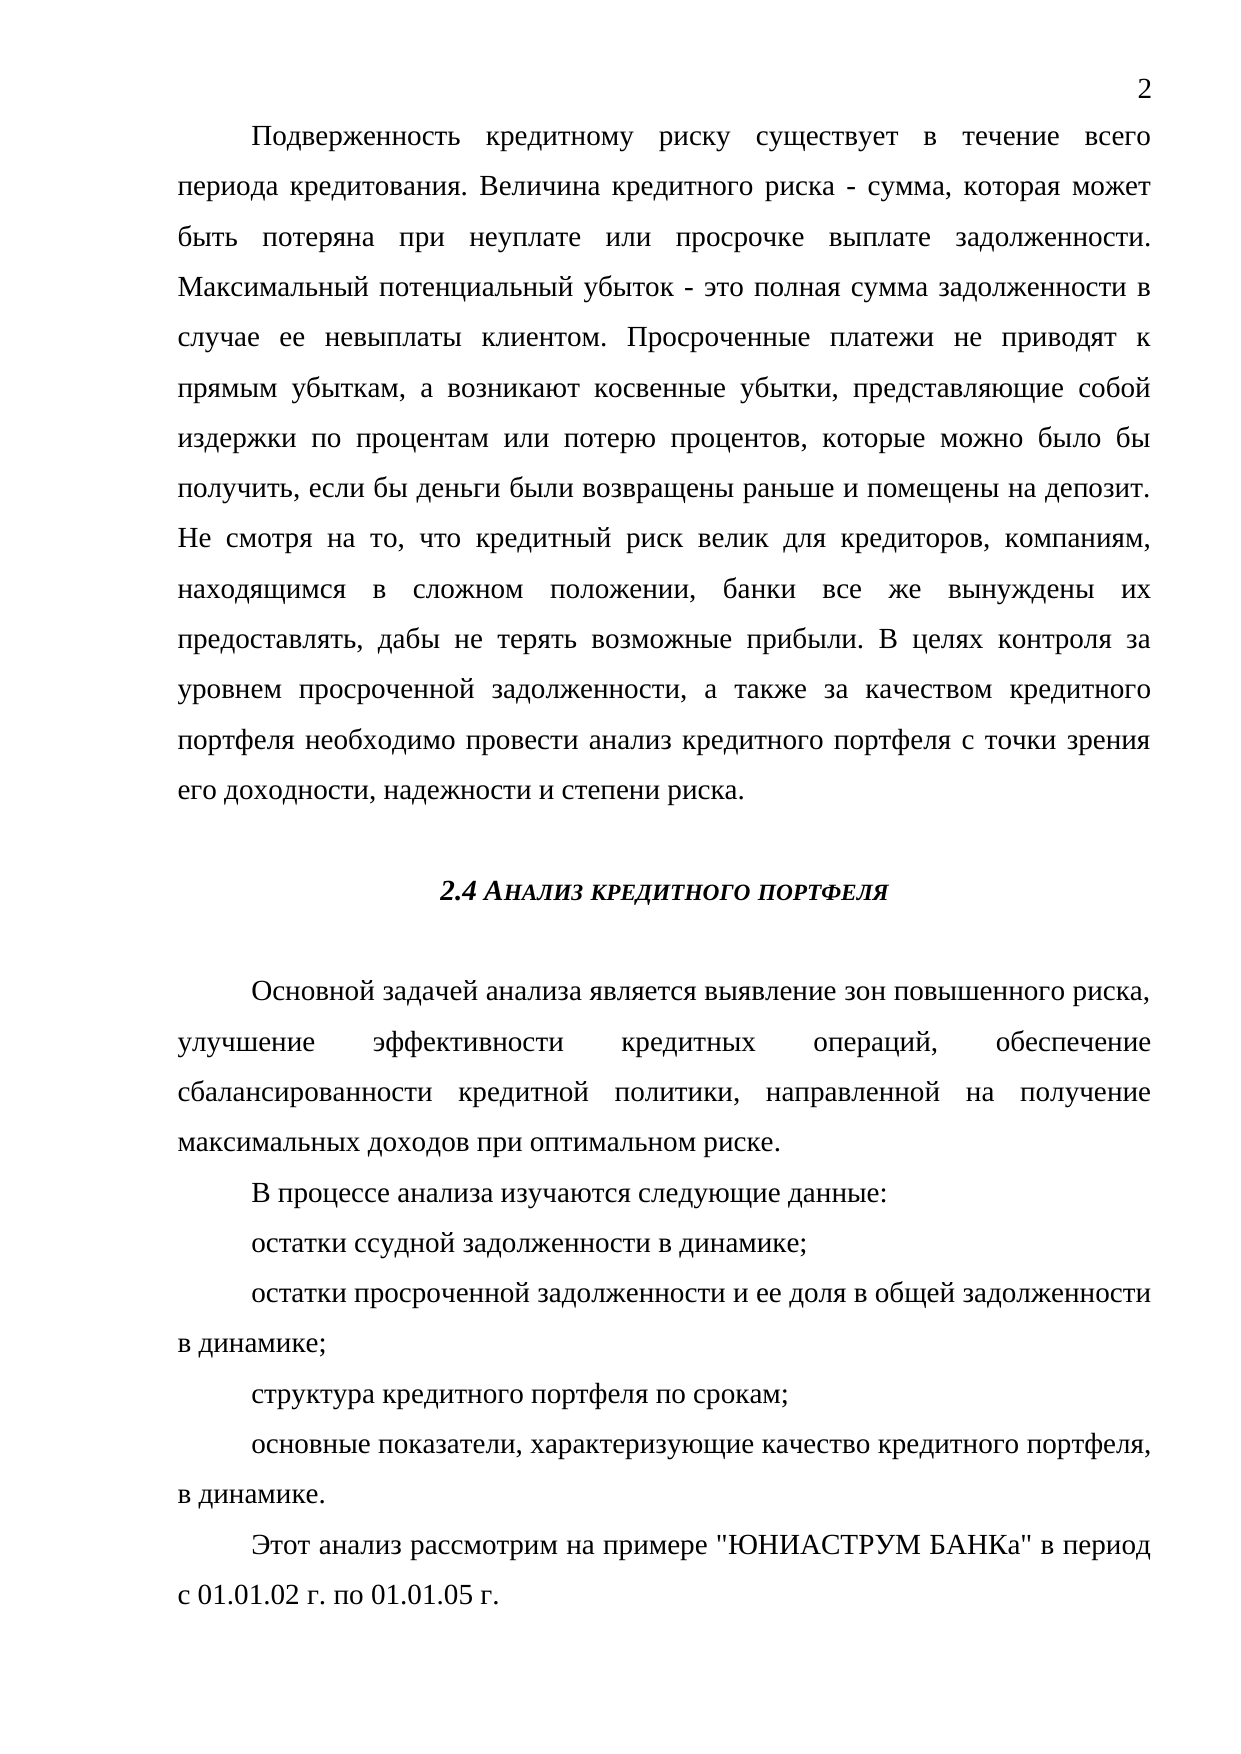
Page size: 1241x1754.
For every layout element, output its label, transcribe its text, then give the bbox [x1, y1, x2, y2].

text Подверженность кредитному риску существует в течение всего периода кредитования. Величина кредитного риска - сумма, которая может быть потеряна при неуплате или просрочке выплате задолженности. Максимальный потенциальный убыток - это полная сумма задолженности в случае ее невыплаты клиентом. Просроченные платежи не приводят к прямым убыткам, а возникают косвенные убытки, представляющие собой издержки по процентам или потерю процентов, которые можно было бы получить, если бы деньги были возвращены раньше и помещены на депозит. Не смотря на то, что кредитный риск велик для кредиторов, компаниям, находящимся в сложном положении, банки все же вынуждены их предоставлять, дабы не терять возможные прибыли. В целях контроля за уровнем просроченной задолженности, а также за качеством кредитного портфеля необходимо провести анализ кредитного портфеля с точки зрения его доходности, надежности и степени риска. [177, 118, 1152, 806]
text Основной задачей анализа является выявление зон повышенного риска, улучшение эффективности кредитных операций, обеспечение сбалансированности кредитной политики, направленной на получение максимальных доходов при оптимальном риске. [177, 973, 1152, 1158]
text остатки ссудной задолженности в динамике; [177, 1225, 1152, 1258]
text структура кредитного портфеля по срокам; [177, 1376, 1152, 1409]
subtitle 2.4 Анализ кредитного портфеля [177, 873, 1152, 906]
text Этот анализ рассмотрим на примере "ЮНИАСТРУМ БАНКа" в период с 01.01.02 г. по 01.01.05 г. [177, 1527, 1152, 1611]
text В процессе анализа изучаются следующие данные: [177, 1175, 1152, 1208]
text остатки просроченной задолженности и ее доля в общей задолженности в динамике; [177, 1275, 1152, 1359]
text основные показатели, характеризующие качество кредитного портфеля, в динамике. [177, 1426, 1152, 1510]
